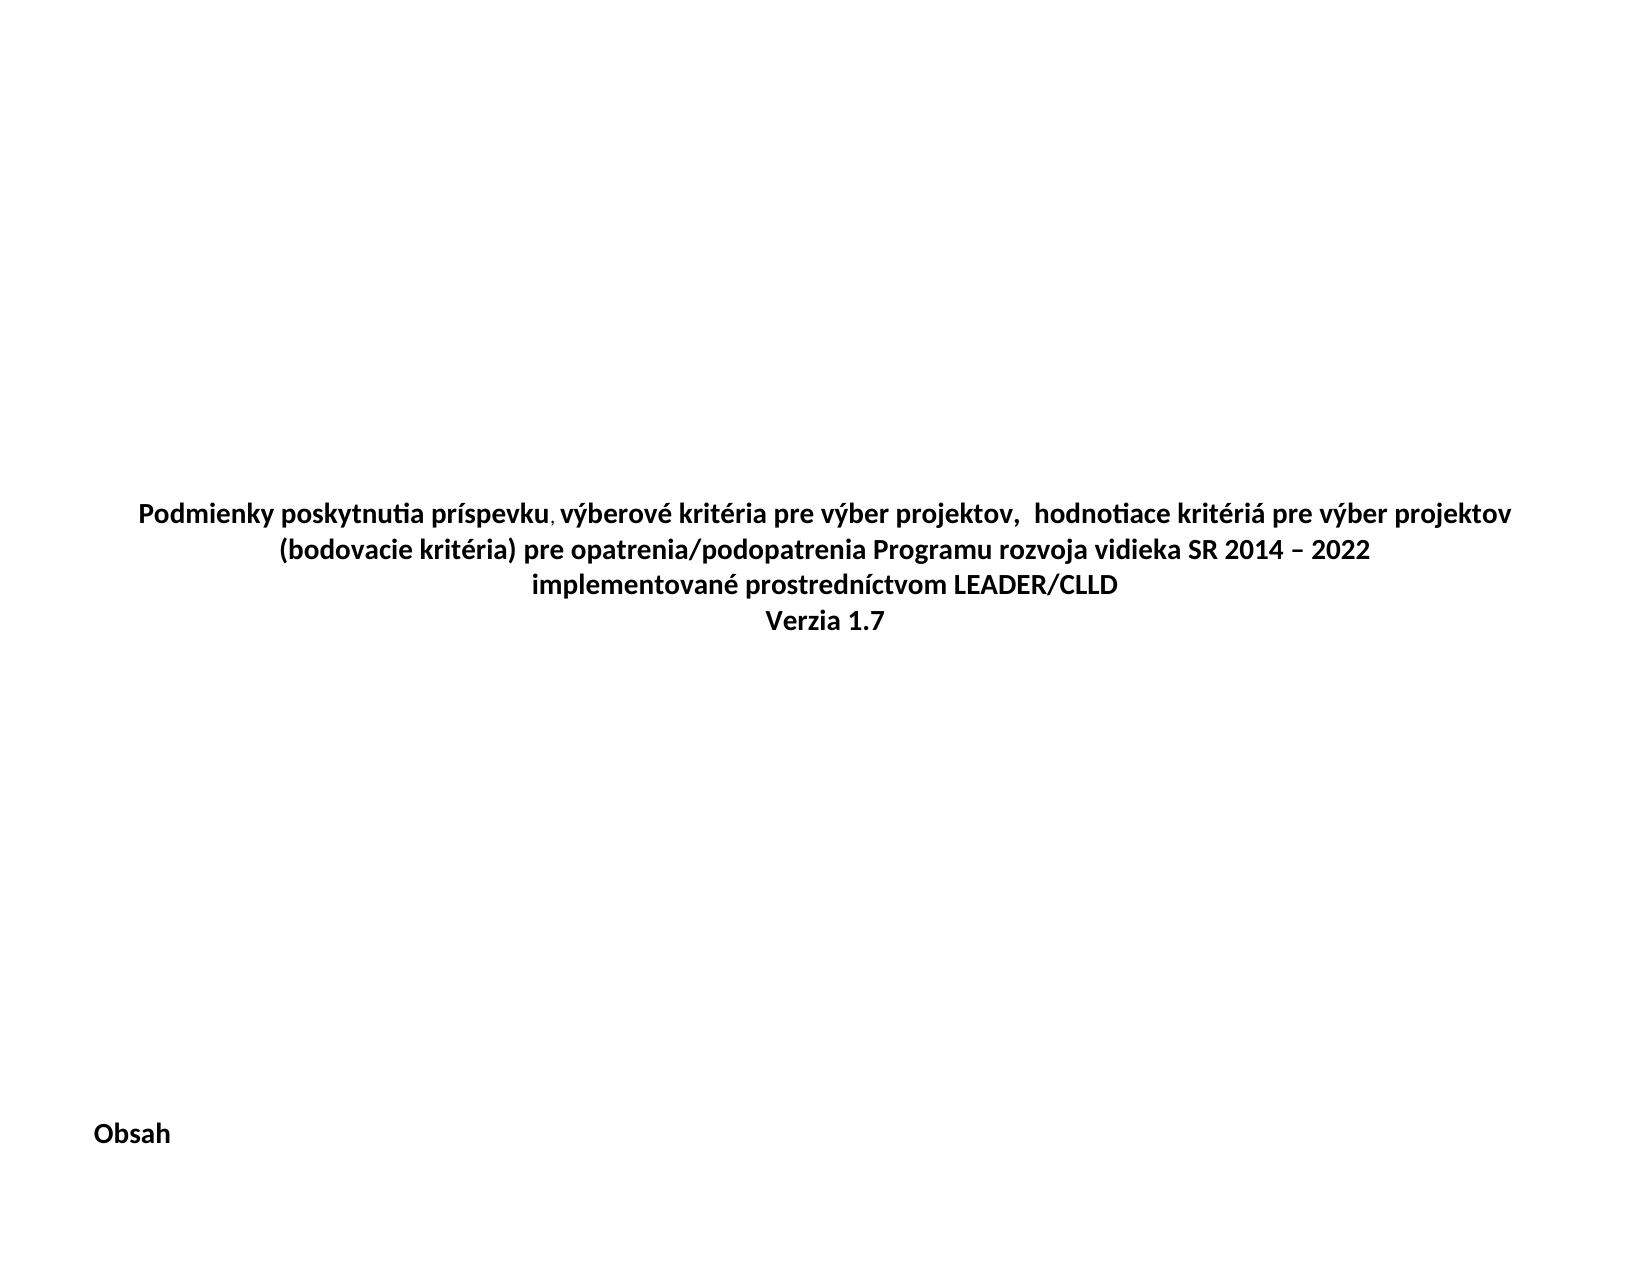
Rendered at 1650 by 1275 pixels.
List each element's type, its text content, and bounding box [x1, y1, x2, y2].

text implementované prostredníctvom LEADER/CLLD [94, 566, 1556, 602]
subtitle Obsah [94, 1116, 1556, 1151]
text Podmienky poskytnutia príspevku, výberové kritéria pre výber projektov, hodnotiace kritériá pre výber projektov (bodovacie kritéria) pre opatrenia/podopatrenia Programu rozvoja vidieka SR 2014 – 2022 [94, 495, 1556, 566]
text Verzia 1.7 [94, 602, 1556, 638]
